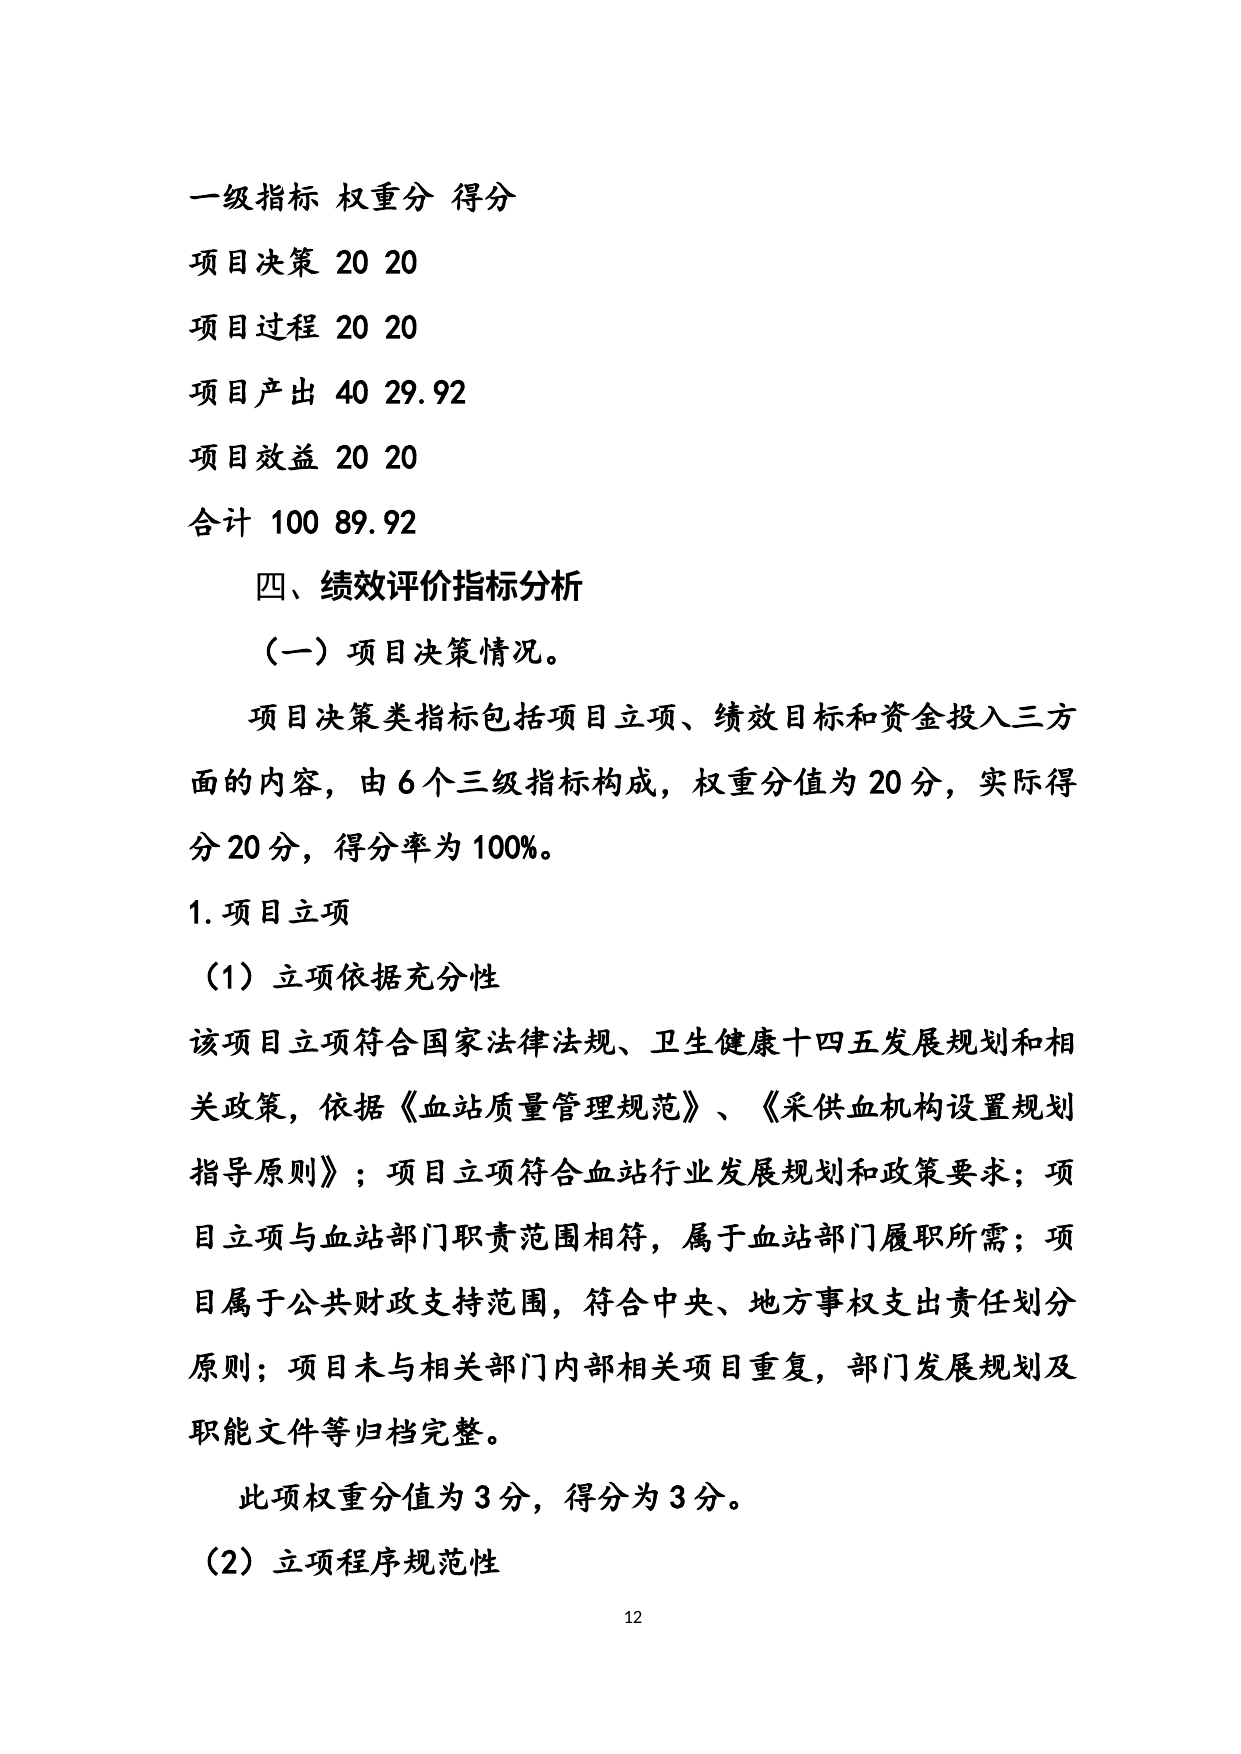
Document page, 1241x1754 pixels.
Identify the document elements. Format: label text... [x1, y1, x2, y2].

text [187, 682, 1078, 1592]
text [187, 162, 1078, 552]
text 四、绩效评价指标分析 [187, 552, 1078, 617]
text （一）项目决策情况。 [187, 617, 1078, 682]
